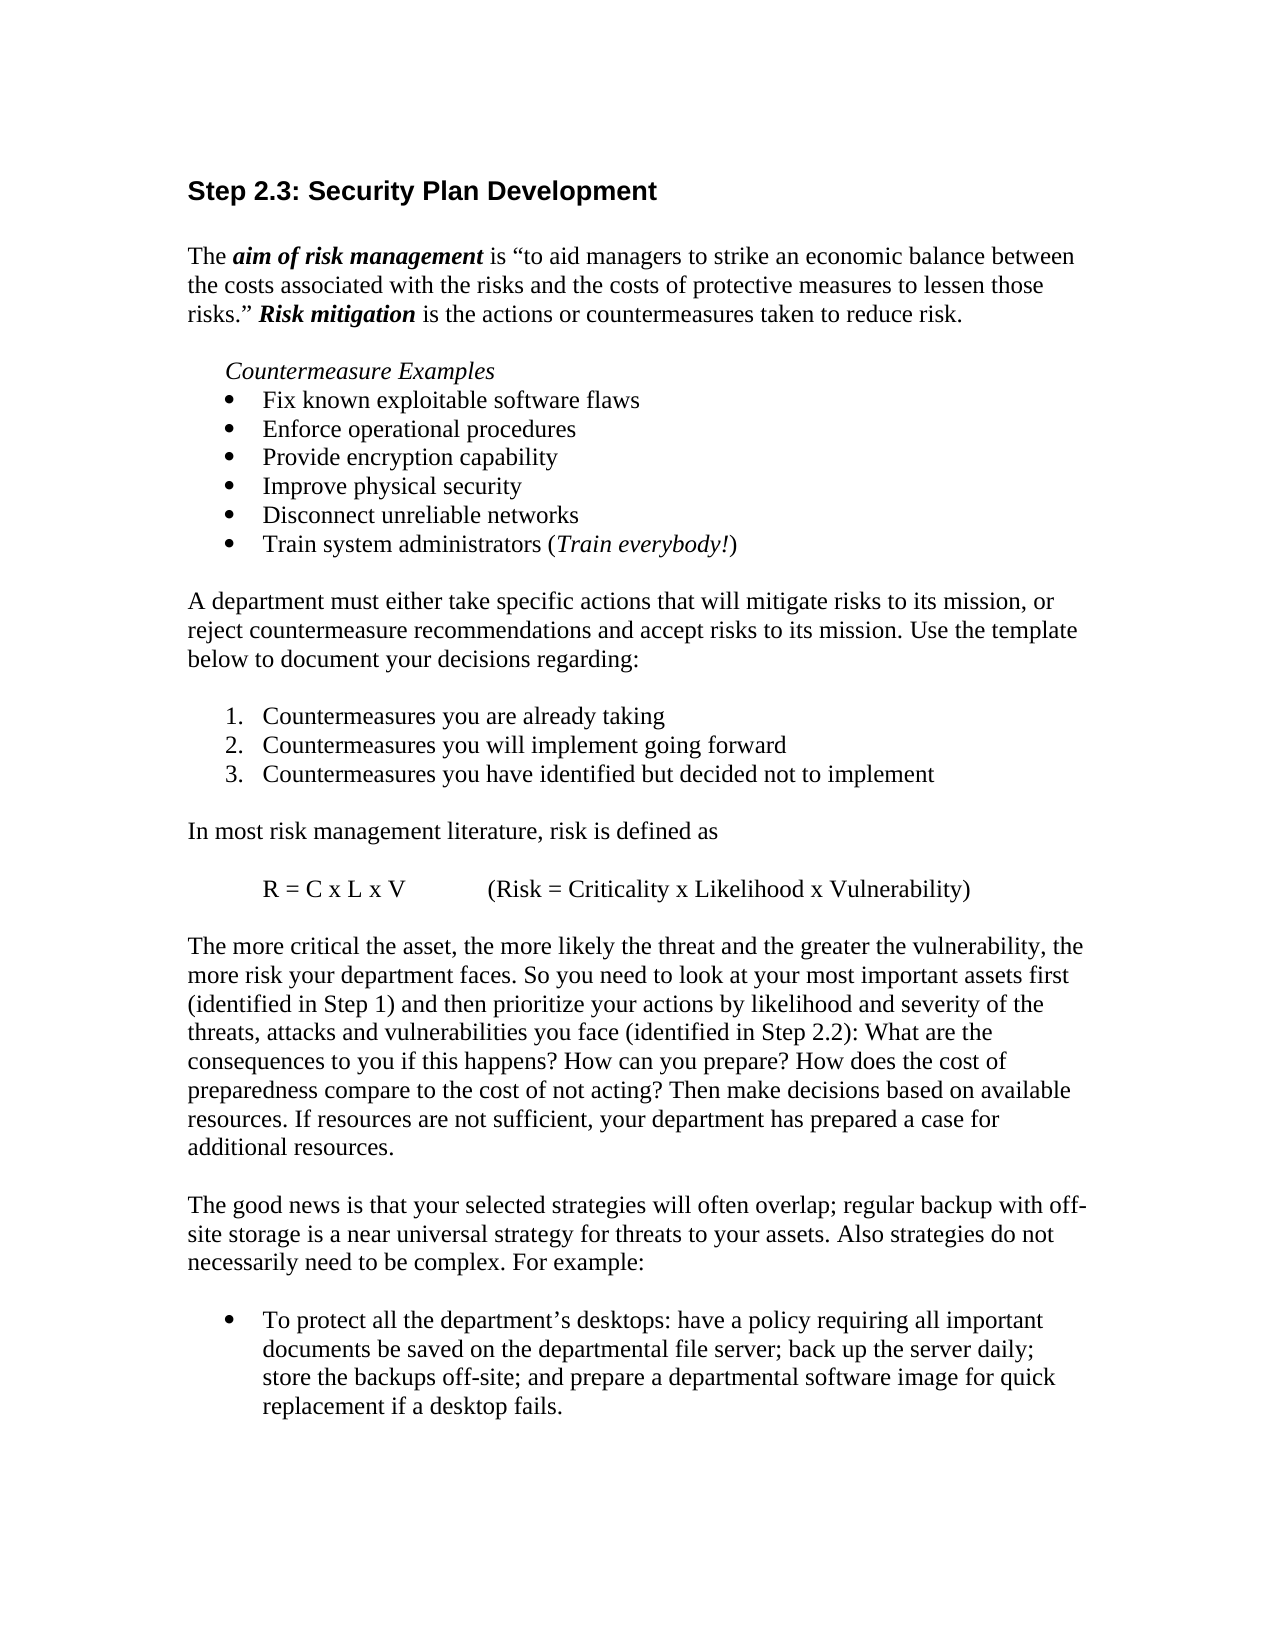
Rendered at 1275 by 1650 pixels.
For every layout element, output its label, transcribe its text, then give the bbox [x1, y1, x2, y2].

list Countermeasures you have identified but decided not to implement [225, 759, 1087, 787]
list Countermeasures you will implement going forward [225, 730, 1087, 759]
text A department must either take specific actions that will mitigate risks to its mission, or reject countermeasure recommendations and accept risks to its mission. Use the template below to document your decisions regarding: [187, 586, 1087, 672]
list Countermeasures you are already taking [225, 701, 1087, 730]
list Enforce operational procedures [225, 414, 1087, 442]
list Disconnect unreliable networks [225, 500, 1087, 529]
subtitle Step 2.3: Security Plan Development [187, 175, 1087, 206]
list Improve physical security [225, 471, 1087, 500]
text Countermeasure Examples [225, 356, 1087, 385]
text The more critical the asset, the more likely the threat and the greater the vulnerability, the more risk your department faces. So you need to look at your most important assets first (identified in Step 1) and then prioritize your actions by likelihood and severity of the threats, attacks and vulnerabilities you face (identified in Step 2.2): What are the consequences to you if this happens? How can you prepare? How does the cost of preparedness compare to the cost of not acting? Then make decisions based on available resources. If resources are not sufficient, your department has prepared a case for additional resources. [187, 931, 1087, 1161]
text R = C x L x V (Risk = Criticality x Likelihood x Vulnerability) [187, 874, 1087, 902]
text The good news is that your selected strategies will often overlap; regular backup with off-site storage is a near universal strategy for threats to your assets. Also strategies do not necessarily need to be complex. For example: [187, 1190, 1087, 1276]
text In most risk management literature, risk is defined as [187, 816, 1087, 845]
list Fix known exploitable software flaws [225, 385, 1087, 414]
list Train system administrators (Train everybody!) [225, 529, 1087, 557]
text The aim of risk management is “to aid managers to strike an economic balance between the costs associated with the risks and the costs of protective measures to lessen those risks.” Risk mitigation is the actions or countermeasures taken to reduce risk. [187, 241, 1087, 327]
list To protect all the department’s desktops: have a policy requiring all important documents be saved on the departmental file server; back up the server daily; store the backups off-site; and prepare a departmental software image for quick replacement if a desktop fails. [225, 1305, 1087, 1420]
list Provide encryption capability [225, 442, 1087, 471]
